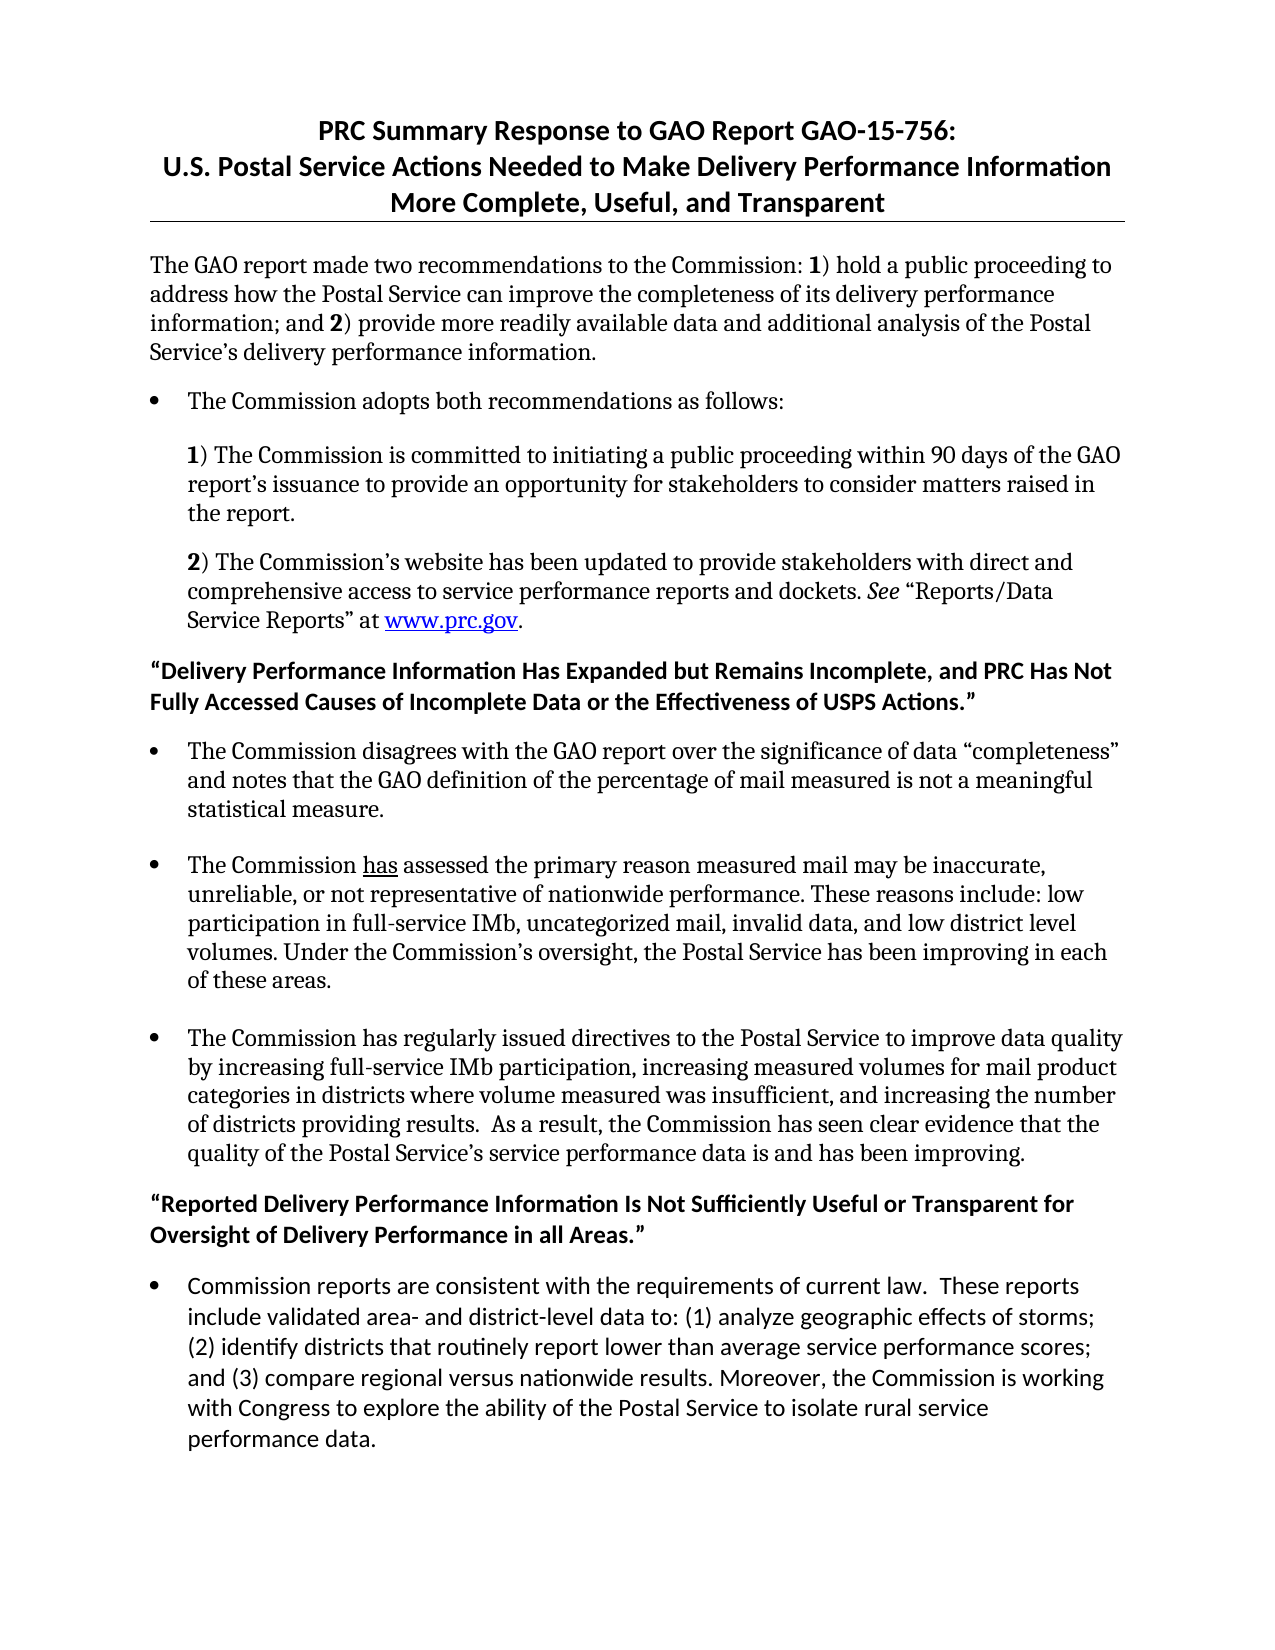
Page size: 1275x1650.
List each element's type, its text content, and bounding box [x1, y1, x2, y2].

list The Commission has assessed the primary reason measured mail may be inaccurate, unreliable, or not representative of nationwide performance. These reasons include: low participation in full-service IMb, uncategorized mail, invalid data, and low district level volumes. Under the Commission’s oversight, the Postal Service has been improving in each of these areas. [150, 851, 1125, 995]
text “Delivery Performance Information Has Expanded but Remains Incomplete, and PRC Has Not Fully Accessed Causes of Incomplete Data or the Effectiveness of USPS Actions.” [150, 655, 1125, 716]
list The Commission has regularly issued directives to the Postal Service to improve data quality by increasing full-service IMb participation, increasing measured volumes for mail product categories in districts where volume measured was insufficient, and increasing the number of districts providing results. As a result, the Commission has seen clear evidence that the quality of the Postal Service’s service performance data is and has been improving. [150, 1024, 1125, 1167]
text PRC Summary Response to GAO Report GAO-15-756: [150, 112, 1125, 148]
text 1) The Commission is committed to initiating a public proceeding within 90 days of the GAO report’s issuance to provide an opportunity for stakeholders to consider matters raised in the report. [187, 441, 1125, 527]
text The GAO report made two recommendations to the Commission: 1) hold a public proceeding to address how the Postal Service can improve the completeness of its delivery performance information; and 2) provide more readily available data and additional analysis of the Postal Service’s delivery performance information. [150, 222, 1125, 366]
list Commission reports are consistent with the requirements of current law. These reports include validated area- and district-level data to: (1) analyze geographic effects of storms; (2) identify districts that routinely report lower than average service performance scores; and (3) compare regional versus nationwide results. Moreover, the Commission is working with Congress to explore the ability of the Postal Service to isolate rural service performance data. [150, 1270, 1125, 1453]
list The Commission disagrees with the GAO report over the significance of data “completeness” and notes that the GAO definition of the percentage of mail measured is not a meaningful statistical measure. [150, 737, 1125, 851]
text “Reported Delivery Performance Information Is Not Sufficiently Useful or Transparent for Oversight of Delivery Performance in all Areas.” [150, 1188, 1125, 1249]
text 2) The Commission’s website has been updated to provide stakeholders with direct and comprehensive access to service performance reports and dockets. See “Reports/Data Service Reports” at www.prc.gov. [187, 548, 1125, 634]
list The Commission adopts both recommendations as follows: [150, 387, 1125, 416]
text U.S. Postal Service Actions Needed to Make Delivery Performance Information More Complete, Useful, and Transparent [150, 148, 1125, 221]
